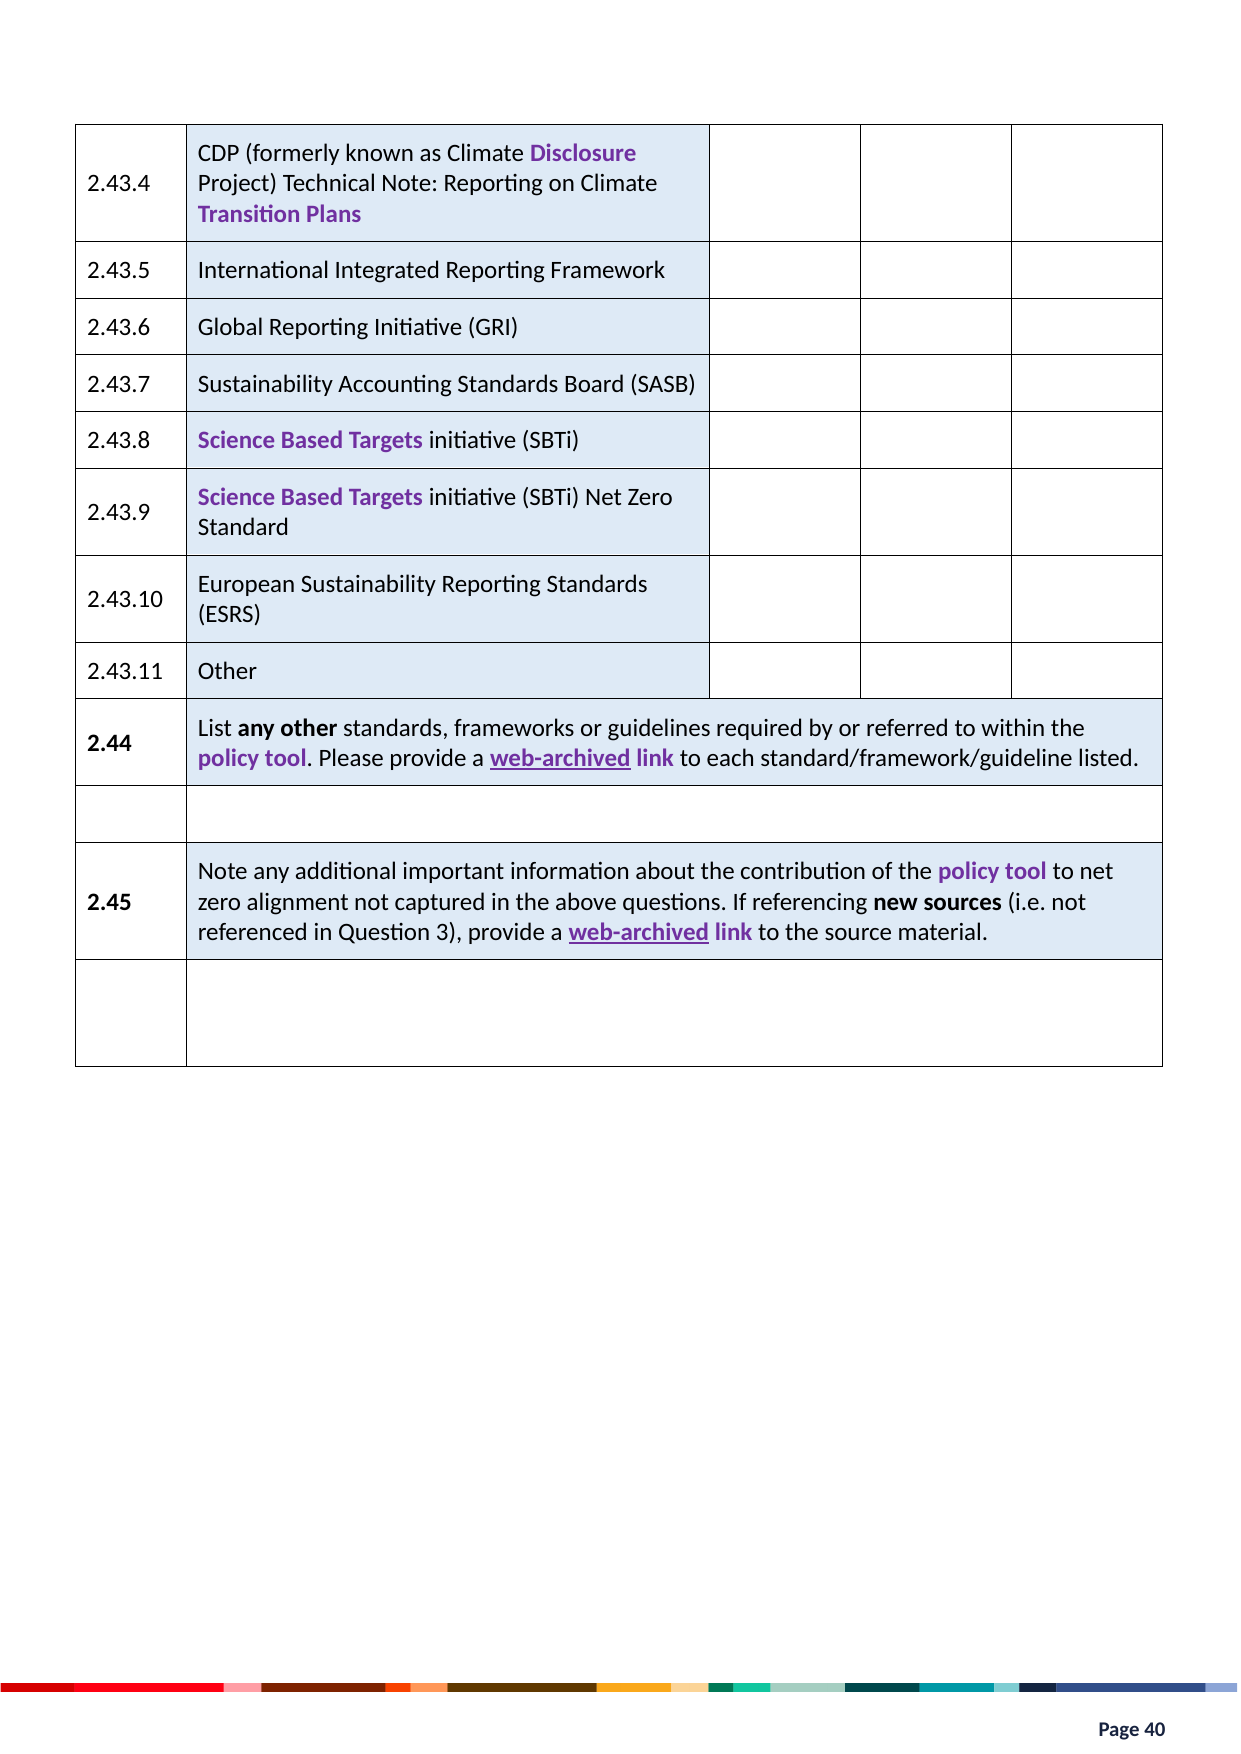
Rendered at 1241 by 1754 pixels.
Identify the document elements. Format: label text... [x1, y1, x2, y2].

table_cell [1012, 469, 1162, 554]
table_cell 2.45 [76, 843, 186, 959]
table_cell [710, 125, 860, 241]
table_cell [710, 242, 860, 298]
table_cell [1012, 125, 1162, 241]
table_cell [861, 125, 1011, 241]
table_cell [710, 355, 860, 411]
table_cell [187, 960, 1162, 1066]
table_cell [1012, 242, 1162, 298]
table_cell [861, 556, 1011, 642]
table_cell International Integrated Reporting Framework [187, 242, 709, 298]
table_cell [1012, 643, 1162, 698]
table_cell [1012, 556, 1162, 642]
table_cell Science Based Targets initiative (SBTi) [187, 412, 709, 467]
table_cell 2.43.7 [76, 355, 186, 411]
table_cell European Sustainability Reporting Standards (ESRS) [187, 556, 709, 642]
table_cell List any other standards, frameworks or guidelines required by or referred to within the policy tool. Please provide a web-archived link to each standard/framework/guideline listed. [187, 699, 1162, 785]
table_cell [1012, 299, 1162, 354]
table_cell Other [187, 643, 709, 698]
table_cell 2.43.11 [76, 643, 186, 698]
table_cell [710, 412, 860, 467]
picture [0, 1683, 1236, 1692]
table_cell [710, 556, 860, 642]
table_cell [861, 242, 1011, 298]
table_cell [1012, 355, 1162, 411]
table_cell [76, 786, 186, 842]
table_cell [187, 786, 1162, 842]
table_cell [861, 469, 1011, 554]
table_cell 2.44 [76, 699, 186, 785]
table_cell Sustainability Accounting Standards Board (SASB) [187, 355, 709, 411]
table_cell 2.43.5 [76, 242, 186, 298]
table_cell [861, 355, 1011, 411]
table_cell [76, 960, 186, 1066]
table_cell 2.43.6 [76, 299, 186, 354]
table_cell 2.43.9 [76, 469, 186, 554]
table_cell 2.43.8 [76, 412, 186, 467]
table_cell CDP (formerly known as Climate Disclosure Project) Technical Note: Reporting on Climate Transition Plans [187, 125, 709, 241]
table_cell [1012, 412, 1162, 467]
table_cell Note any additional important information about the contribution of the policy tool to net zero alignment not captured in the above questions. If referencing new sources (i.e. not referenced in Question 3), provide a web-archived link to the source material. [187, 843, 1162, 959]
table_cell Science Based Targets initiative (SBTi) Net Zero Standard [187, 469, 709, 554]
table_cell Global Reporting Initiative (GRI) [187, 299, 709, 354]
table_cell [861, 412, 1011, 467]
table_cell [861, 643, 1011, 698]
table_cell [710, 469, 860, 554]
table_cell [710, 299, 860, 354]
table_cell 2.43.10 [76, 556, 186, 642]
table_cell [710, 643, 860, 698]
table_cell [861, 299, 1011, 354]
table_cell 2.43.4 [76, 125, 186, 241]
